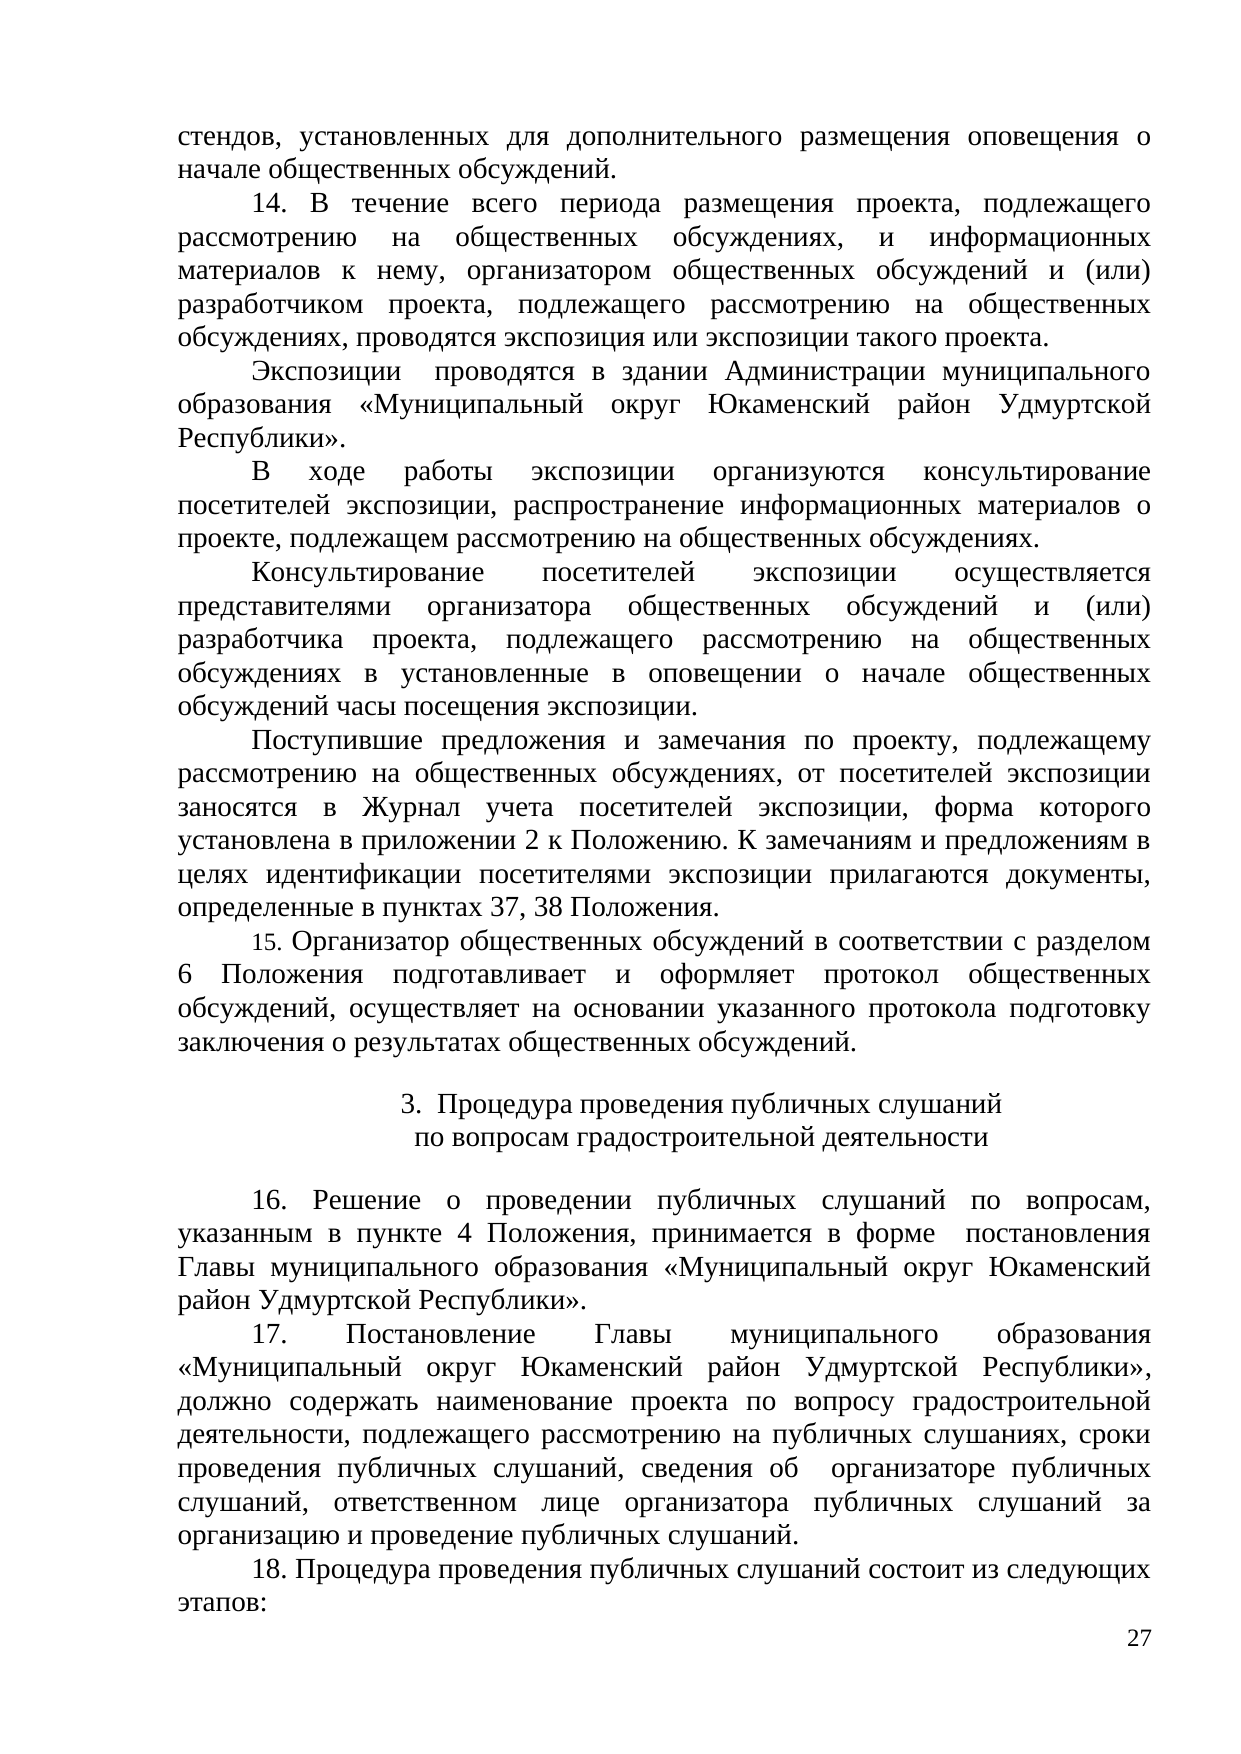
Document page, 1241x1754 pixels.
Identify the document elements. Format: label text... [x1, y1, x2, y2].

text 14. В течение всего периода размещения проекта, подлежащего рассмотрению на общественных обсуждениях, и информационных материалов к нему, организатором общественных обсуждений и (или) разработчиком проекта, подлежащего рассмотрению на общественных обсуждениях, проводятся экспозиция или экспозиции такого проекта. [177, 185, 1152, 353]
text Экспозиции проводятся в здании Администрации муниципального образования «Муниципальный округ Юкаменский район Удмуртской Республики». [177, 353, 1152, 453]
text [177, 118, 1152, 185]
text 16. Решение о проведении публичных слушаний по вопросам, указанным в пункте 4 Положения, принимается в форме постановления Главы муниципального образования «Муниципальный округ Юкаменский район Удмуртской Республики». [177, 1182, 1152, 1316]
text 17. Постановление Главы муниципального образования «Муниципальный округ Юкаменский район Удмуртской Республики», должно содержать наименование проекта по вопросу градостроительной деятельности, подлежащего рассмотрению на публичных слушаниях, сроки проведения публичных слушаний, сведения об организаторе публичных слушаний, ответственном лице организатора публичных слушаний за организацию и проведение публичных слушаний. [177, 1316, 1152, 1417]
text 3. Процедура проведения публичных слушаний [177, 1086, 1152, 1119]
text 15. Организатор общественных обсуждений в соответствии с разделом 6 Положения подготавливает и оформляет протокол общественных обсуждений, осуществляет на основании указанного протокола подготовку заключения о результатах общественных обсуждений. [177, 923, 1152, 1057]
text по вопросам градостроительной деятельности [177, 1119, 1152, 1153]
text 18. Процедура проведения публичных слушаний состоит из следующих этапов: [177, 1551, 1152, 1618]
text Поступившие предложения и замечания по проекту, подлежащему рассмотрению на общественных обсуждениях, от посетителей экспозиции заносятся в Журнал учета посетителей экспозиции, форма которого установлена в приложении 2 к Положению. К замечаниям и предложениям в целях идентификации посетителями экспозиции прилагаются документы, определенные в пунктах 37, 38 Положения. [177, 722, 1152, 923]
text 17. Постановление Главы муниципального образования «Муниципальный округ Юкаменский район Удмуртской Республики», должно содержать наименование проекта по вопросу градостроительной деятельности, подлежащего рассмотрению на публичных слушаниях, сроки проведения публичных слушаний, сведения об организаторе публичных слушаний, ответственном лице организатора публичных слушаний за организацию и проведение публичных слушаний. [177, 1450, 1152, 1551]
text В ходе работы экспозиции организуются консультирование посетителей экспозиции, распространение информационных материалов о проекте, подлежащем рассмотрению на общественных обсуждениях. [177, 453, 1152, 554]
text Консультирование посетителей экспозиции осуществляется представителями организатора общественных обсуждений и (или) разработчика проекта, подлежащего рассмотрению на общественных обсуждениях в установленные в оповещении о начале общественных обсуждений часы посещения экспозиции. [177, 554, 1152, 722]
